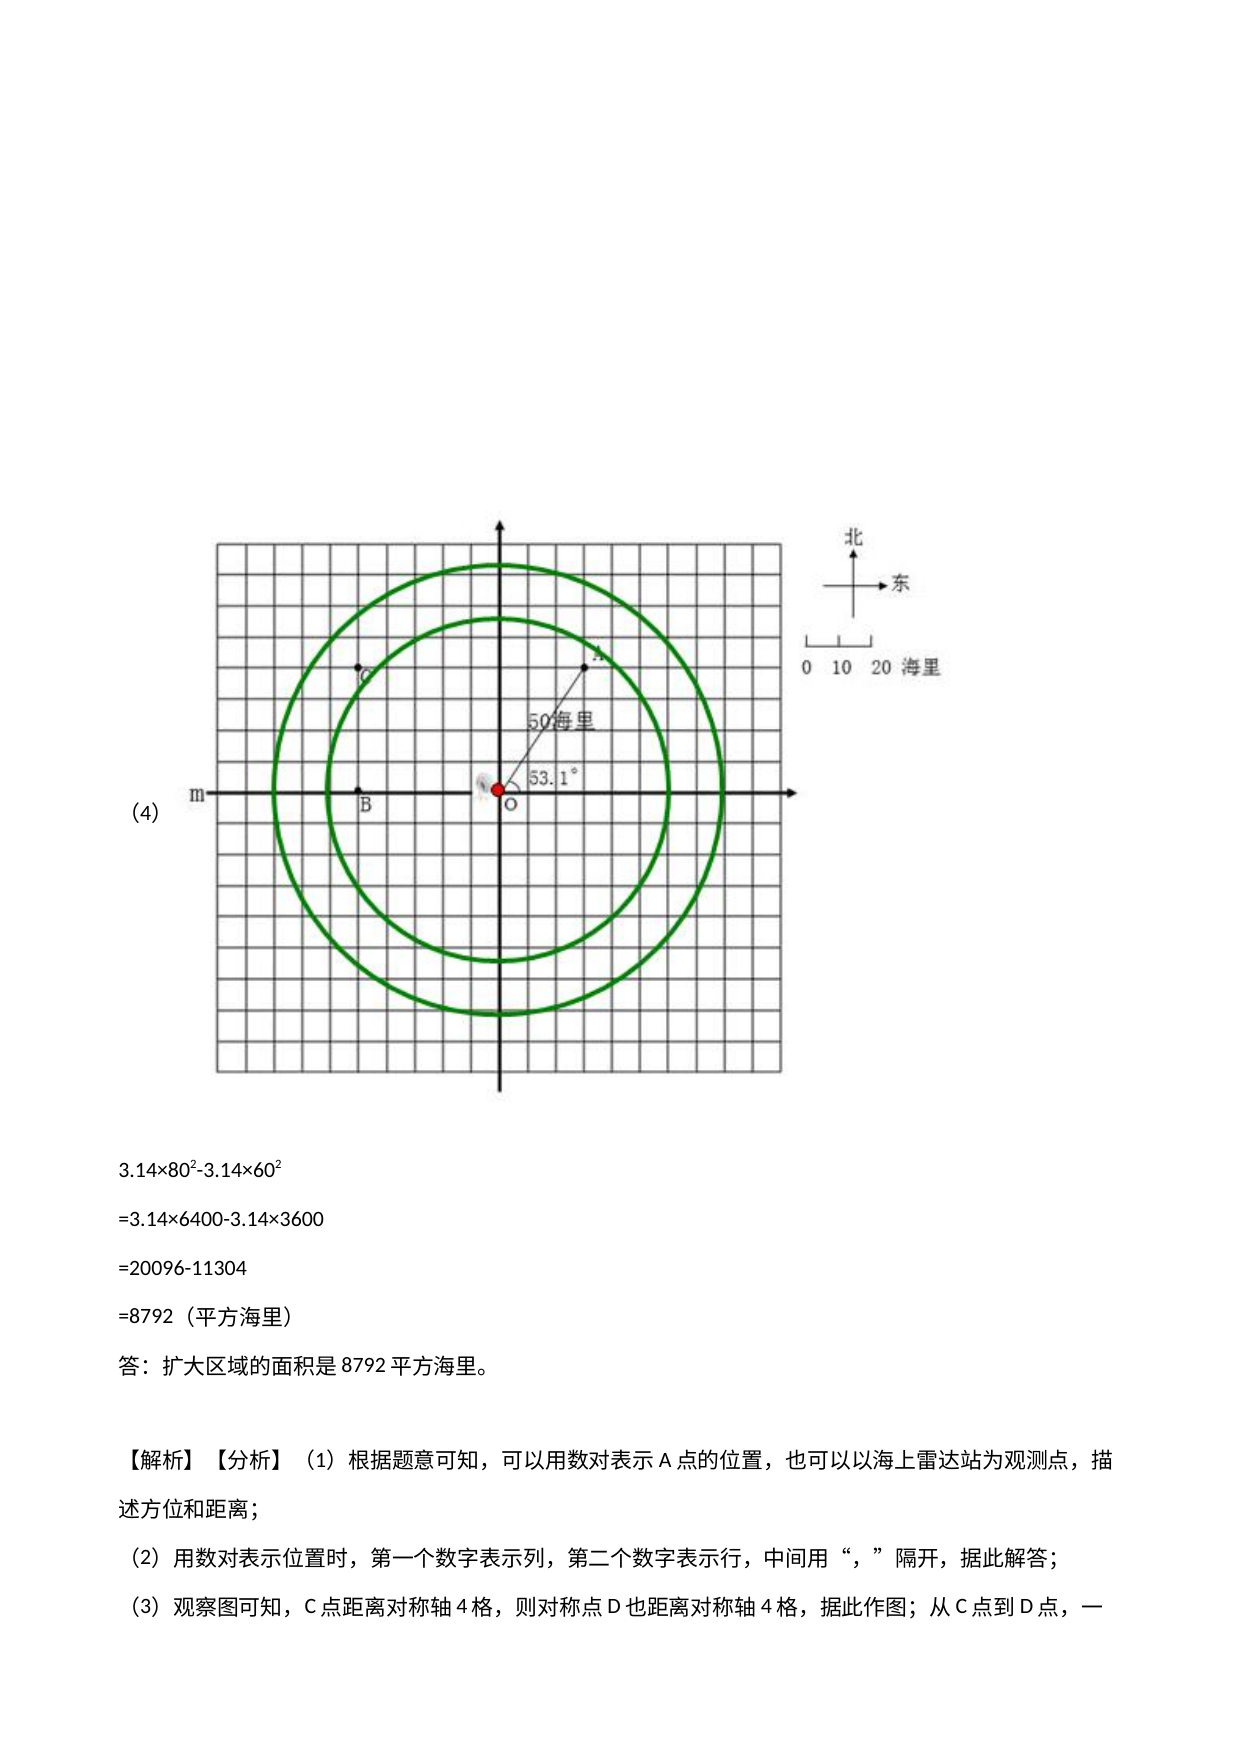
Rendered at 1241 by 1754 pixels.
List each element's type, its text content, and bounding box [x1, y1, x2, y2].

picture [173, 487, 991, 1124]
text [118, 1443, 1122, 1622]
